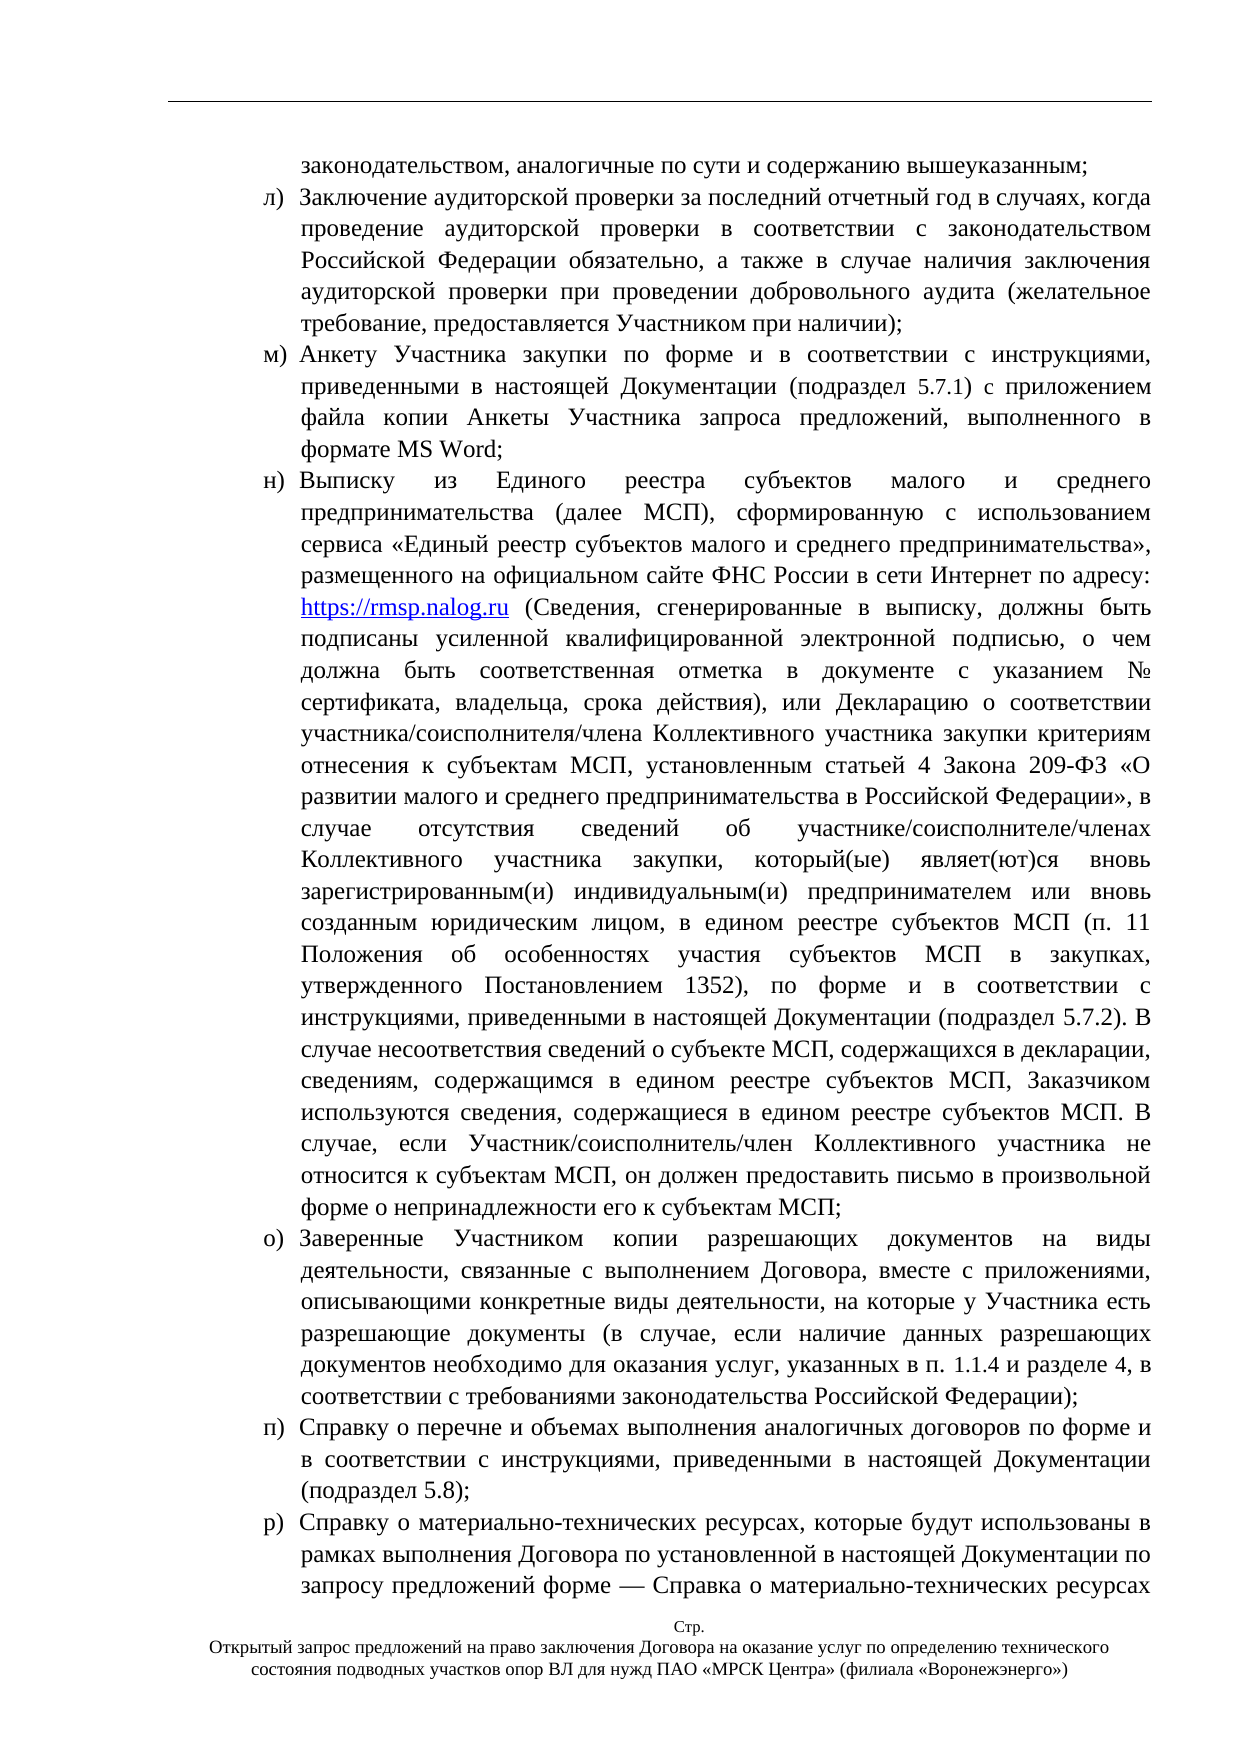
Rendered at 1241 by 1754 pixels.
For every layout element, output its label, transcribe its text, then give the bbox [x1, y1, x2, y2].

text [301, 150, 1152, 179]
list Заверенные Участником копии разрешающих документов на виды деятельности, связанные с выполнением Договора, вместе с приложениями, описывающими конкретные виды деятельности, на которые у Участника есть разрешающие документы (в случае, если наличие данных разрешающих документов необходимо для оказания услуг, указанных в п. 1.1.4 и разделе 4, в соответствии с требованиями законодательства Российской Федерации); [263, 1223, 1152, 1410]
list Заключение аудиторской проверки за последний отчетный год в случаях, когда проведение аудиторской проверки в соответствии с законодательством Российской Федерации обязательно, а также в случае наличия заключения аудиторской проверки при проведении добровольного аудита (желательное требование, предоставляется Участником при наличии); [263, 182, 1152, 337]
list Выписку из Единого реестра субъектов малого и среднего предпринимательства (далее МСП), сформированную с использованием сервиса «Единый реестр субъектов малого и среднего предпринимательства», размещенного на официальном сайте ФНС России в сети Интернет по адресу: https://rmsp.nalog.ru (Сведения, сгенерированные в выписку, должны быть подписаны усиленной квалифицированной электронной подписью, о чем должна быть соответственная отметка в документе с указанием № сертификата, владельца, срока действия), или Декларацию о соответствии участника/соисполнителя/члена Коллективного участника закупки критериям отнесения к субъектам МСП, установленным статьей 4 Закона 209-ФЗ «О развитии малого и среднего предпринимательства в Российской Федерации», в случае отсутствия сведений об участнике/соисполнителе/членах Коллективного участника закупки, который(ые) являет(ют)ся вновь зарегистрированным(и) индивидуальным(и) предпринимателем или вновь созданным юридическим лицом, в едином реестре субъектов МСП (п. 11 Положения об особенностях участия субъектов МСП в закупках, утвержденного Постановлением 1352), по форме и в соответствии с инструкциями, приведенными в настоящей Документации (подраздел 5.7.2). В случае несоответствия сведений о субъекте МСП, содержащихся в декларации, сведениям, содержащимся в едином реестре субъектов МСП, Заказчиком используются сведения, содержащиеся в едином реестре субъектов МСП. В случае, если Участник/соисполнитель/член Коллективного участника не относится к субъектам МСП, он должен предоставить письмо в произвольной форме о непринадлежности его к субъектам МСП; [263, 466, 1152, 1220]
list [263, 1507, 1152, 1599]
list Справку о перечне и объемах выполнения аналогичных договоров по форме и в соответствии с инструкциями, приведенными в настоящей Документации (подраздел 5.8); [263, 1412, 1152, 1504]
list Анкету Участника закупки по форме и в соответствии с инструкциями, приведенными в настоящей Документации (подраздел 5.7.1) с приложением файла копии Анкеты Участника запроса предложений, выполненного в формате MS Word; [263, 339, 1152, 463]
